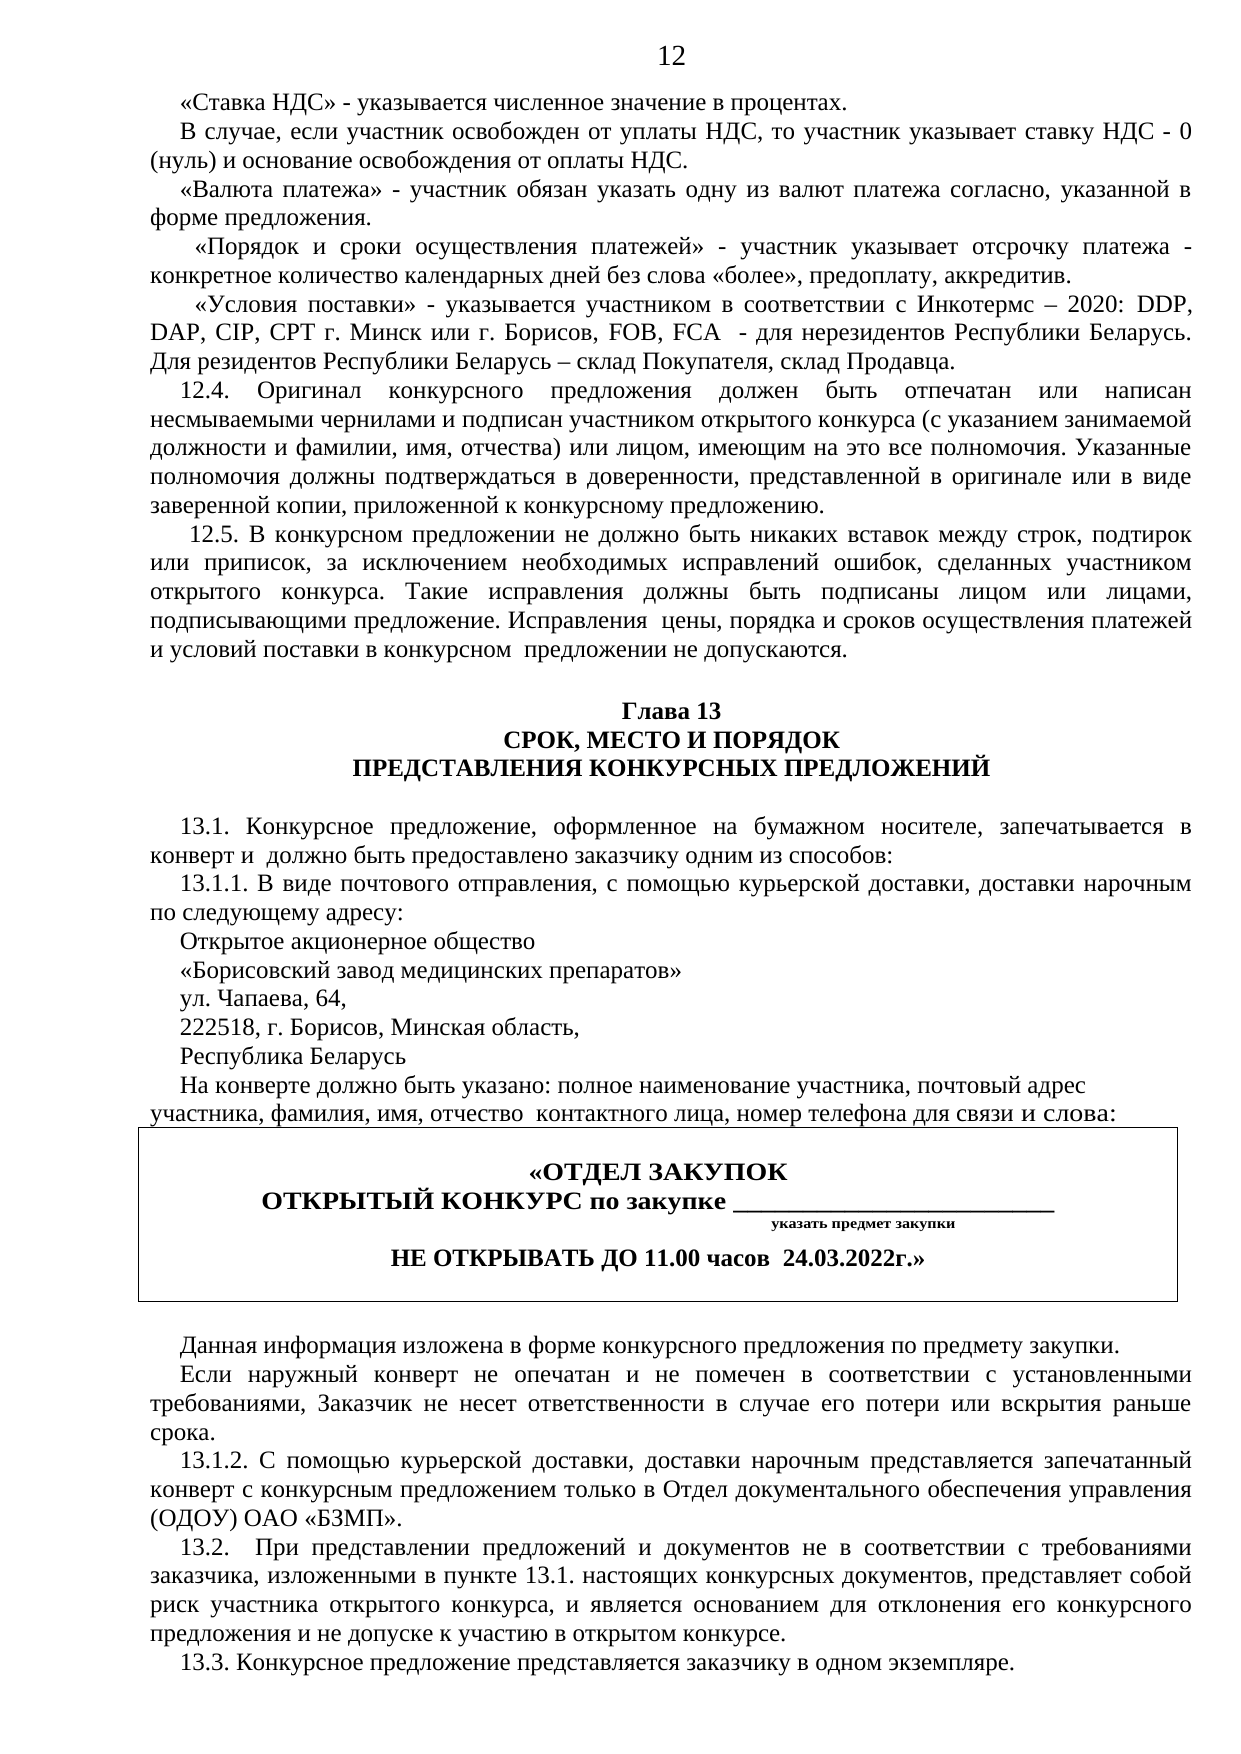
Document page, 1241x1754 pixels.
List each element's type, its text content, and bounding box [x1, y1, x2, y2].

text «Ставка НДС» - указывается численное значение в процентах. [150, 87, 1193, 116]
text Республика Беларусь [150, 1041, 1193, 1070]
text На конверте должно быть указано: полное наименование участника, почтовый адрес участника, фамилия, имя, отчество контактного лица, номер телефона для связи и слова: [150, 1070, 1193, 1127]
text ПРЕДСТАВЛЕНИЯ КОНКУРСНЫХ ПРЕДЛОЖЕНИЙ [150, 753, 1193, 782]
text 13.2. При представлении предложений и документов не в соответствии с требованиями заказчика, изложенными в пункте 13.1. настоящих конкурсных документов, представляет собой риск участника открытого конкурса, и является основанием для отклонения его конкурсного предложения и не допуске к участию в открытом конкурсе. [150, 1532, 1193, 1647]
text «Порядок и сроки осуществления платежей» - участник указывает отсрочку платежа - конкретное количество календарных дней без слова «более», предоплату, аккредитив. [150, 231, 1193, 289]
table_header «ОТДЕЛ ЗАКУПОК ОТКРЫТЫЙ КОНКУРС по закупке _______________________ указать предмет закупки НЕ ОТКРЫВАТЬ ДО 11.00 часов 24.03.2022г.» [139, 1128, 1177, 1301]
text «Условия поставки» - указывается участником в соответствии с Инкотермс – 2020: DDP, DAP, CIP, CPT г. Минск или г. Борисов, FOB, FCA - для нерезидентов Республики Беларусь. Для резидентов Республики Беларусь – склад Покупателя, склад Продавца. [150, 289, 1193, 375]
text 13.3. Конкурсное предложение представляется заказчику в одном экземпляре. [150, 1647, 1193, 1676]
text В случае, если участник освобожден от уплаты НДС, то участник указывает ставку НДС - 0 (нуль) и основание освобождения от оплаты НДС. [150, 116, 1193, 174]
text СРОК, МЕСТО И ПОРЯДОК [150, 725, 1193, 753]
text Данная информация изложена в форме конкурсного предложения по предмету закупки. [150, 1331, 1193, 1359]
text 13.1.2. С помощью курьерской доставки, доставки нарочным представляется запечатанный конверт с конкурсным предложением только в Отдел документального обеспечения управления (ОДОУ) ОАО «БЗМП». [150, 1446, 1193, 1532]
text Если наружный конверт не опечатан и не помечен в соответствии с установленными требованиями, Заказчик не несет ответственности в случае его потери или вскрытия раньше срока. [150, 1359, 1193, 1446]
text 222518, г. Борисов, Минская область, [150, 1012, 1193, 1041]
text 12.5. В конкурсном предложении не должно быть никаких вставок между строк, подтирок или приписок, за исключением необходимых исправлений ошибок, сделанных участником открытого конкурса. Такие исправления должны быть подписаны лицом или лицами, подписывающими предложение. Исправления цены, порядка и сроков осуществления платежей и условий поставки в конкурсном предложении не допускаются. [150, 519, 1193, 662]
text ул. Чапаева, 64, [150, 983, 1193, 1012]
text Открытое акционерное общество [150, 926, 1193, 955]
text 13.1.1. В виде почтового отправления, с помощью курьерской доставки, доставки нарочным по следующему адресу: [150, 868, 1193, 926]
text Глава 13 [150, 696, 1193, 725]
text «Валюта платежа» - участник обязан указать одну из валют платежа согласно, указанной в форме предложения. [150, 174, 1193, 231]
text 13.1. Конкурсное предложение, оформленное на бумажном носителе, запечатывается в конверт и должно быть предоставлено заказчику одним из способов: [150, 811, 1193, 868]
text 12.4. Оригинал конкурсного предложения должен быть отпечатан или написан несмываемыми чернилами и подписан участником открытого конкурса (с указанием занимаемой должности и фамилии, имя, отчества) или лицом, имеющим на это все полномочия. Указанные полномочия должны подтверждаться в доверенности, представленной в оригинале или в виде заверенной копии, приложенной к конкурсному предложению. [150, 375, 1193, 519]
text «Борисовский завод медицинских препаратов» [150, 955, 1193, 983]
